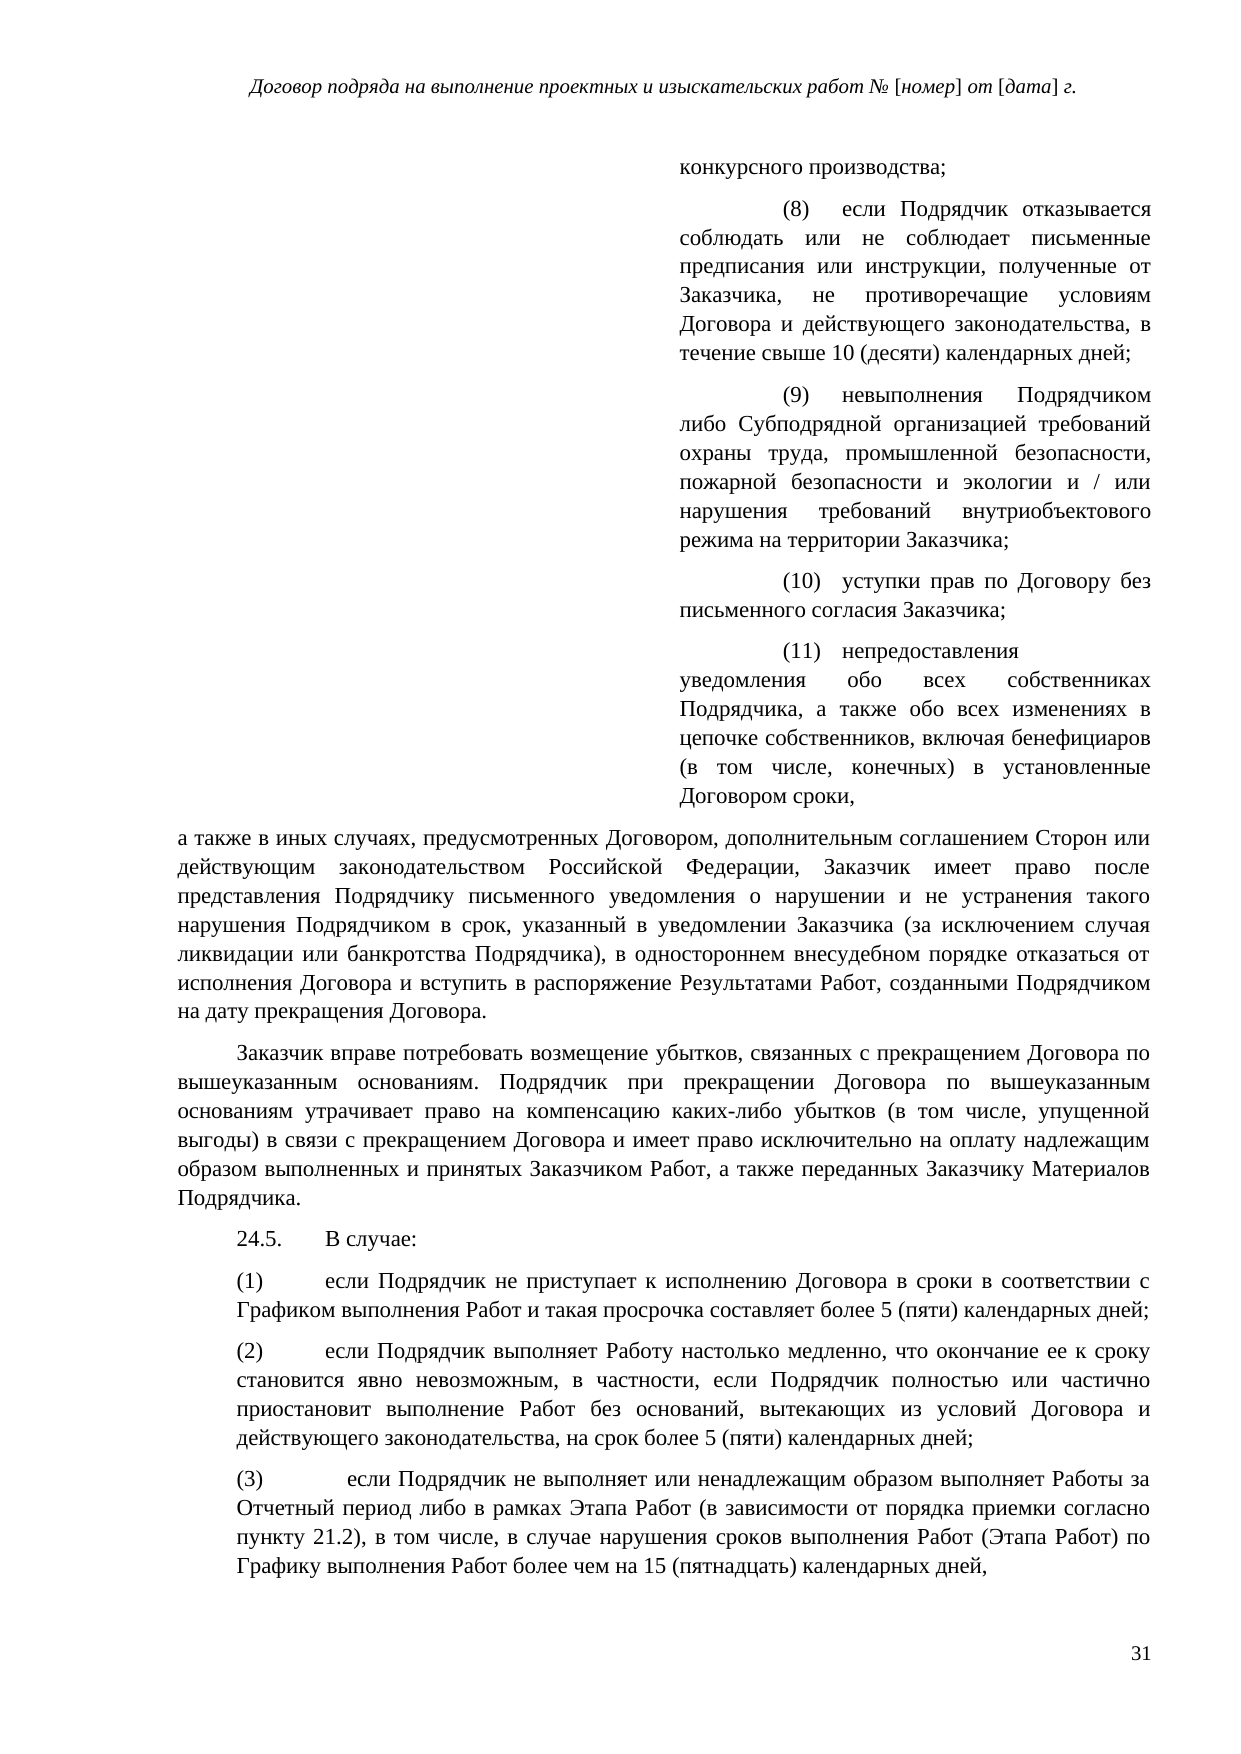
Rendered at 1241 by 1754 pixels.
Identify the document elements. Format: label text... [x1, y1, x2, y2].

list (2) если Подрядчик выполняет Работу настолько медленно, что окончание ее к сроку становится явно невозможным, в частности, если Подрядчик полностью или частично приостановит выполнение Работ без оснований, вытекающих из условий Договора и действующего законодательства, на срок более 5 (пяти) календарных дней; [236, 1337, 1152, 1450]
list (1) если Подрядчик не приступает к исполнению Договора в сроки в соответствии с Графиком выполнения Работ и такая просрочка составляет более 5 (пяти) календарных дней; [236, 1267, 1152, 1322]
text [679, 153, 1152, 179]
text уступки прав по Договору без письменного согласия Заказчика; [679, 567, 1152, 622]
text невыполнения Подрядчиком либо Субподрядной организацией требований охраны труда, промышленной безопасности, пожарной безопасности и экологии и / или нарушения требований внутриобъектового режима на территории Заказчика; [679, 381, 1152, 552]
text В случае: [177, 1225, 1152, 1252]
text если Подрядчик отказывается соблюдать или не соблюдает письменные предписания или инструкции, полученные от Заказчика, не противоречащие условиям Договора и действующего законодательства, в течение свыше 10 (десяти) календарных дней; [679, 194, 1152, 366]
list (3) если Подрядчик не выполняет или ненадлежащим образом выполняет Работы за Отчетный период либо в рамках Этапа Работ (в зависимости от порядка приемки согласно пункту 21.2), в том числе, в случае нарушения сроков выполнения Работ (Этапа Работ) по Графику выполнения Работ более чем на 15 (пятнадцать) календарных дней, [236, 1465, 1152, 1579]
list а также в иных случаях, предусмотренных Договором, дополнительным соглашением Сторон или действующим законодательством Российской Федерации, Заказчик имеет право после представления Подрядчику письменного уведомления о нарушении и не устранения такого нарушения Подрядчиком в срок, указанный в уведомлении Заказчика (за исключением случая ликвидации или банкротства Подрядчика), в одностороннем внесудебном порядке отказаться от исполнения Договора и вступить в распоряжение Результатами Работ, созданными Подрядчиком на дату прекращения Договора. [177, 824, 1152, 1024]
text непредоставления уведомления обо всех собственниках Подрядчика, а также обо всех изменениях в цепочке собственников, включая бенефициаров (в том числе, конечных) в установленные Договором сроки, [679, 637, 1152, 809]
list Заказчик вправе потребовать возмещение убытков, связанных с прекращением Договора по вышеуказанным основаниям. Подрядчик при прекращении Договора по вышеуказанным основаниям утрачивает право на компенсацию каких-либо убытков (в том числе, упущенной выгоды) в связи с прекращением Договора и имеет право исключительно на оплату надлежащим образом выполненных и принятых Заказчиком Работ, а также переданных Заказчику Материалов Подрядчика. [177, 1039, 1152, 1210]
